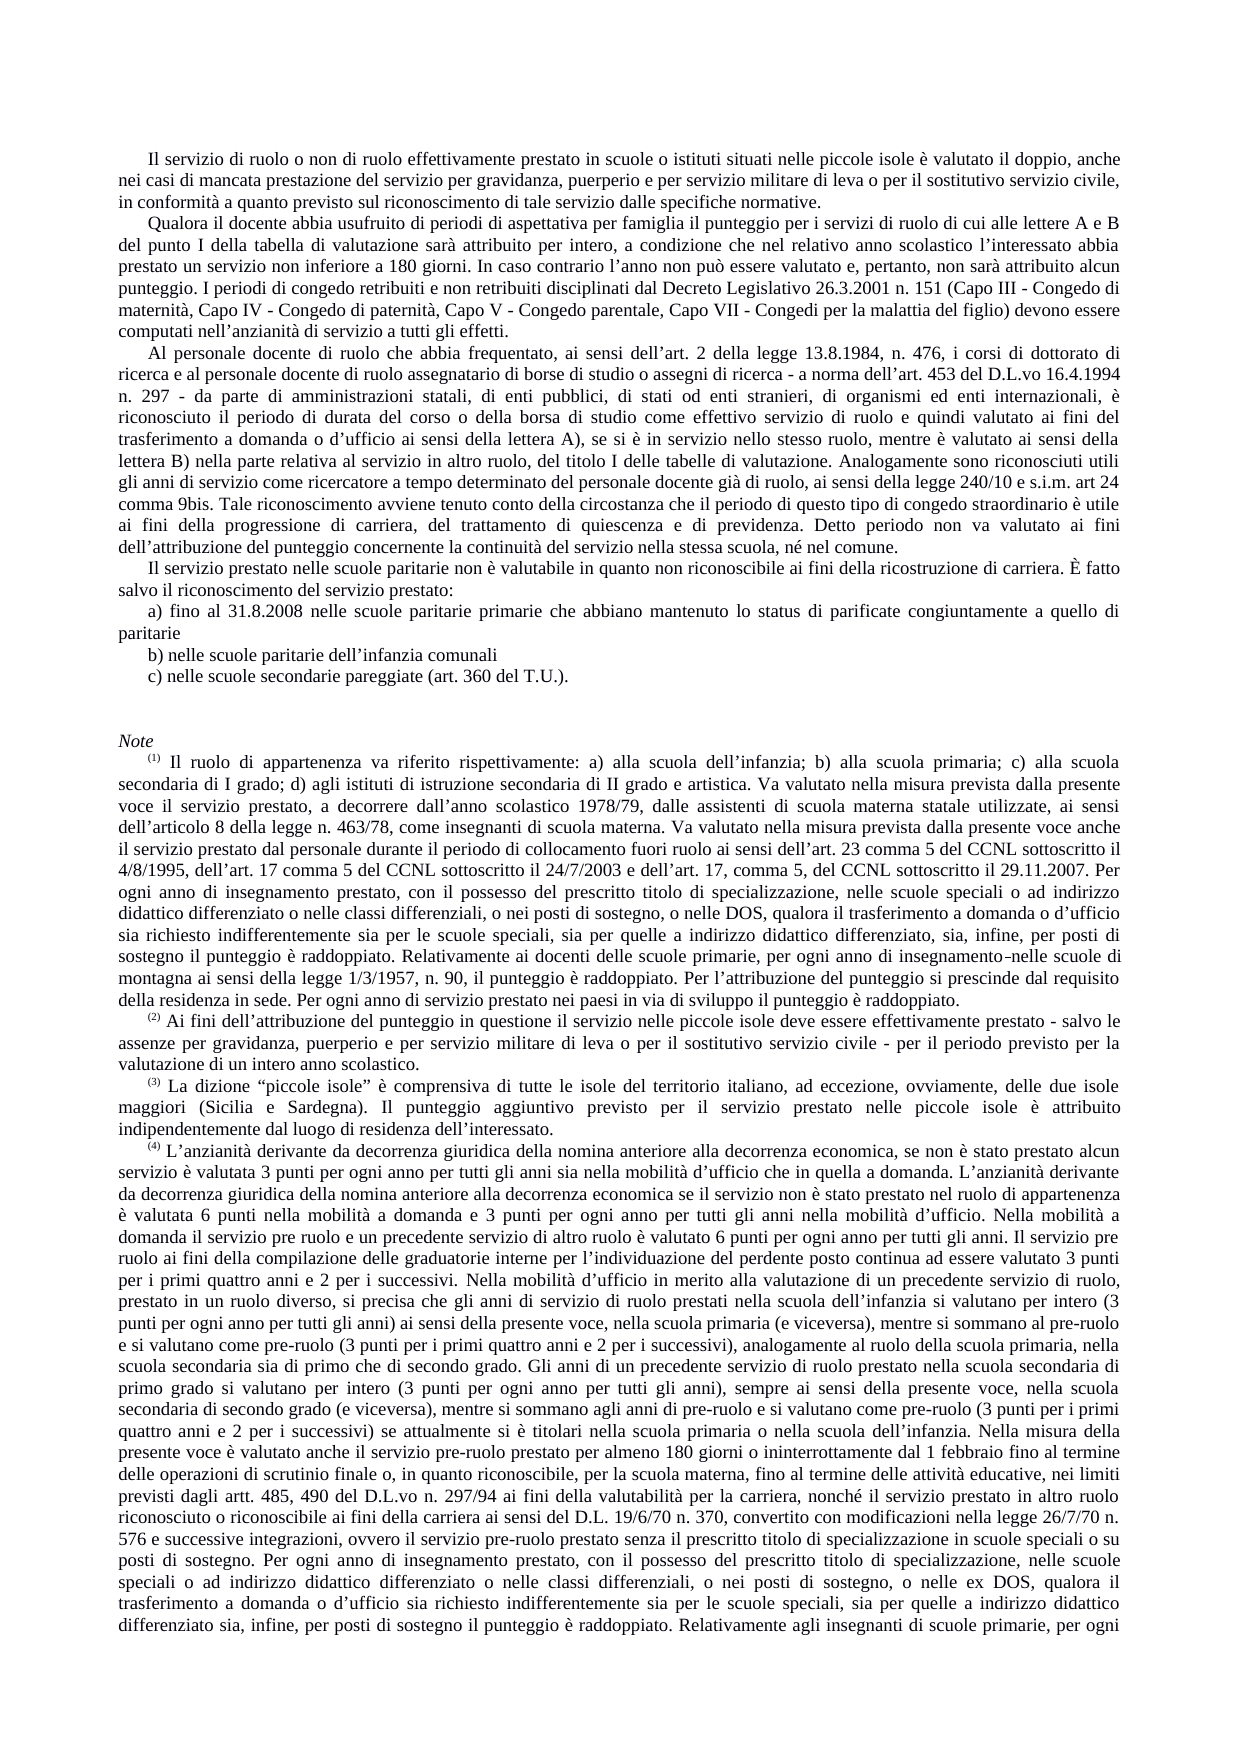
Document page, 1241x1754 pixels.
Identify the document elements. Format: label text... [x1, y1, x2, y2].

text (2) Ai fini dell’attribuzione del punteggio in questione il servizio nelle piccole isole deve essere effettivamente prestato - salvo le assenze per gravidanza, puerperio e per servizio militare di leva o per il sostitutivo servizio civile - per il periodo previsto per la valutazione di un intero anno scolastico. [118, 1010, 1122, 1075]
text c) nelle scuole secondarie pareggiate (art. 360 del T.U.). [118, 665, 1122, 687]
text a) fino al 31.8.2008 nelle scuole paritarie primarie che abbiano mantenuto lo status di parificate congiuntamente a quello di paritarie [118, 600, 1122, 643]
text b) nelle scuole paritarie dell’infanzia comunali [118, 643, 1122, 665]
text Qualora il docente abbia usufruito di periodi di aspettativa per famiglia il punteggio per i servizi di ruolo di cui alle lettere A e B del punto I della tabella di valutazione sarà attribuito per intero, a condizione che nel relativo anno scolastico l’interessato abbia prestato un servizio non inferiore a 180 giorni. In caso contrario l’anno non può essere valutato e, pertanto, non sarà attribuito alcun punteggio. I periodi di congedo retribuiti e non retribuiti disciplinati dal Decreto Legislativo 26.3.2001 n. 151 (Capo III - Congedo di maternità, Capo IV - Congedo di paternità, Capo V - Congedo parentale, Capo VII - Congedi per la malattia del figlio) devono essere computati nell’anzianità di servizio a tutti gli effetti. [118, 212, 1122, 342]
text Il servizio prestato nelle scuole paritarie non è valutabile in quanto non riconoscibile ai fini della ricostruzione di carriera. È fatto salvo il riconoscimento del servizio prestato: [118, 557, 1122, 600]
text Note [118, 730, 1122, 751]
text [118, 1139, 1122, 1635]
text Al personale docente di ruolo che abbia frequentato, ai sensi dell’art. 2 della legge 13.8.1984, n. 476, i corsi di dottorato di ricerca e al personale docente di ruolo assegnatario di borse di studio o assegni di ricerca - a norma dell’art. 453 del D.L.vo 16.4.1994 n. 297 - da parte di amministrazioni statali, di enti pubblici, di stati od enti stranieri, di organismi ed enti internazionali, è riconosciuto il periodo di durata del corso o della borsa di studio come effettivo servizio di ruolo e quindi valutato ai fini del trasferimento a domanda o d’ufficio ai sensi della lettera A), se si è in servizio nello stesso ruolo, mentre è valutato ai sensi della lettera B) nella parte relativa al servizio in altro ruolo, del titolo I delle tabelle di valutazione. Analogamente sono riconosciuti utili gli anni di servizio come ricercatore a tempo determinato del personale docente già di ruolo, ai sensi della legge 240/10 e s.i.m. art 24 comma 9bis. Tale riconoscimento avviene tenuto conto della circostanza che il periodo di questo tipo di congedo straordinario è utile ai fini della progressione di carriera, del trattamento di quiescenza e di previdenza. Detto periodo non va valutato ai fini dell’attribuzione del punteggio concernente la continuità del servizio nella stessa scuola, né nel comune. [118, 342, 1122, 557]
text (3) La dizione “piccole isole” è comprensiva di tutte le isole del territorio italiano, ad eccezione, ovviamente, delle due isole maggiori (Sicilia e Sardegna). Il punteggio aggiuntivo previsto per il servizio prestato nelle piccole isole è attribuito indipendentemente dal luogo di residenza dell’interessato. [118, 1075, 1122, 1139]
text Il servizio di ruolo o non di ruolo effettivamente prestato in scuole o istituti situati nelle piccole isole è valutato il doppio, anche nei casi di mancata prestazione del servizio per gravidanza, puerperio e per servizio militare di leva o per il sostitutivo servizio civile, in conformità a quanto previsto sul riconoscimento di tale servizio dalle specifiche normative. [118, 148, 1122, 212]
text (1) Il ruolo di appartenenza va riferito rispettivamente: a) alla scuola dell’infanzia; b) alla scuola primaria; c) alla scuola secondaria di I grado; d) agli istituti di istruzione secondaria di II grado e artistica. Va valutato nella misura prevista dalla presente voce il servizio prestato, a decorrere dall’anno scolastico 1978/79, dalle assistenti di scuola materna statale utilizzate, ai sensi dell’articolo 8 della legge n. 463/78, come insegnanti di scuola materna. Va valutato nella misura prevista dalla presente voce anche il servizio prestato dal personale durante il periodo di collocamento fuori ruolo ai sensi dell’art. 23 comma 5 del CCNL sottoscritto il 4/8/1995, dell’art. 17 comma 5 del CCNL sottoscritto il 24/7/2003 e dell’art. 17, comma 5, del CCNL sottoscritto il 29.11.2007. Per ogni anno di insegnamento prestato, con il possesso del prescritto titolo di specializzazione, nelle scuole speciali o ad indirizzo didattico differenziato o nelle classi differenziali, o nei posti di sostegno, o nelle DOS, qualora il trasferimento a domanda o d’ufficio sia richiesto indifferentemente sia per le scuole speciali, sia per quelle a indirizzo didattico differenziato, sia, infine, per posti di sostegno il punteggio è raddoppiato. Relativamente ai docenti delle scuole primarie, per ogni anno di insegnamento nelle scuole di montagna ai sensi della legge 1/3/1957, n. 90, il punteggio è raddoppiato. Per l’attribuzione del punteggio si prescinde dal requisito della residenza in sede. Per ogni anno di servizio prestato nei paesi in via di sviluppo il punteggio è raddoppiato. [118, 751, 1122, 1010]
